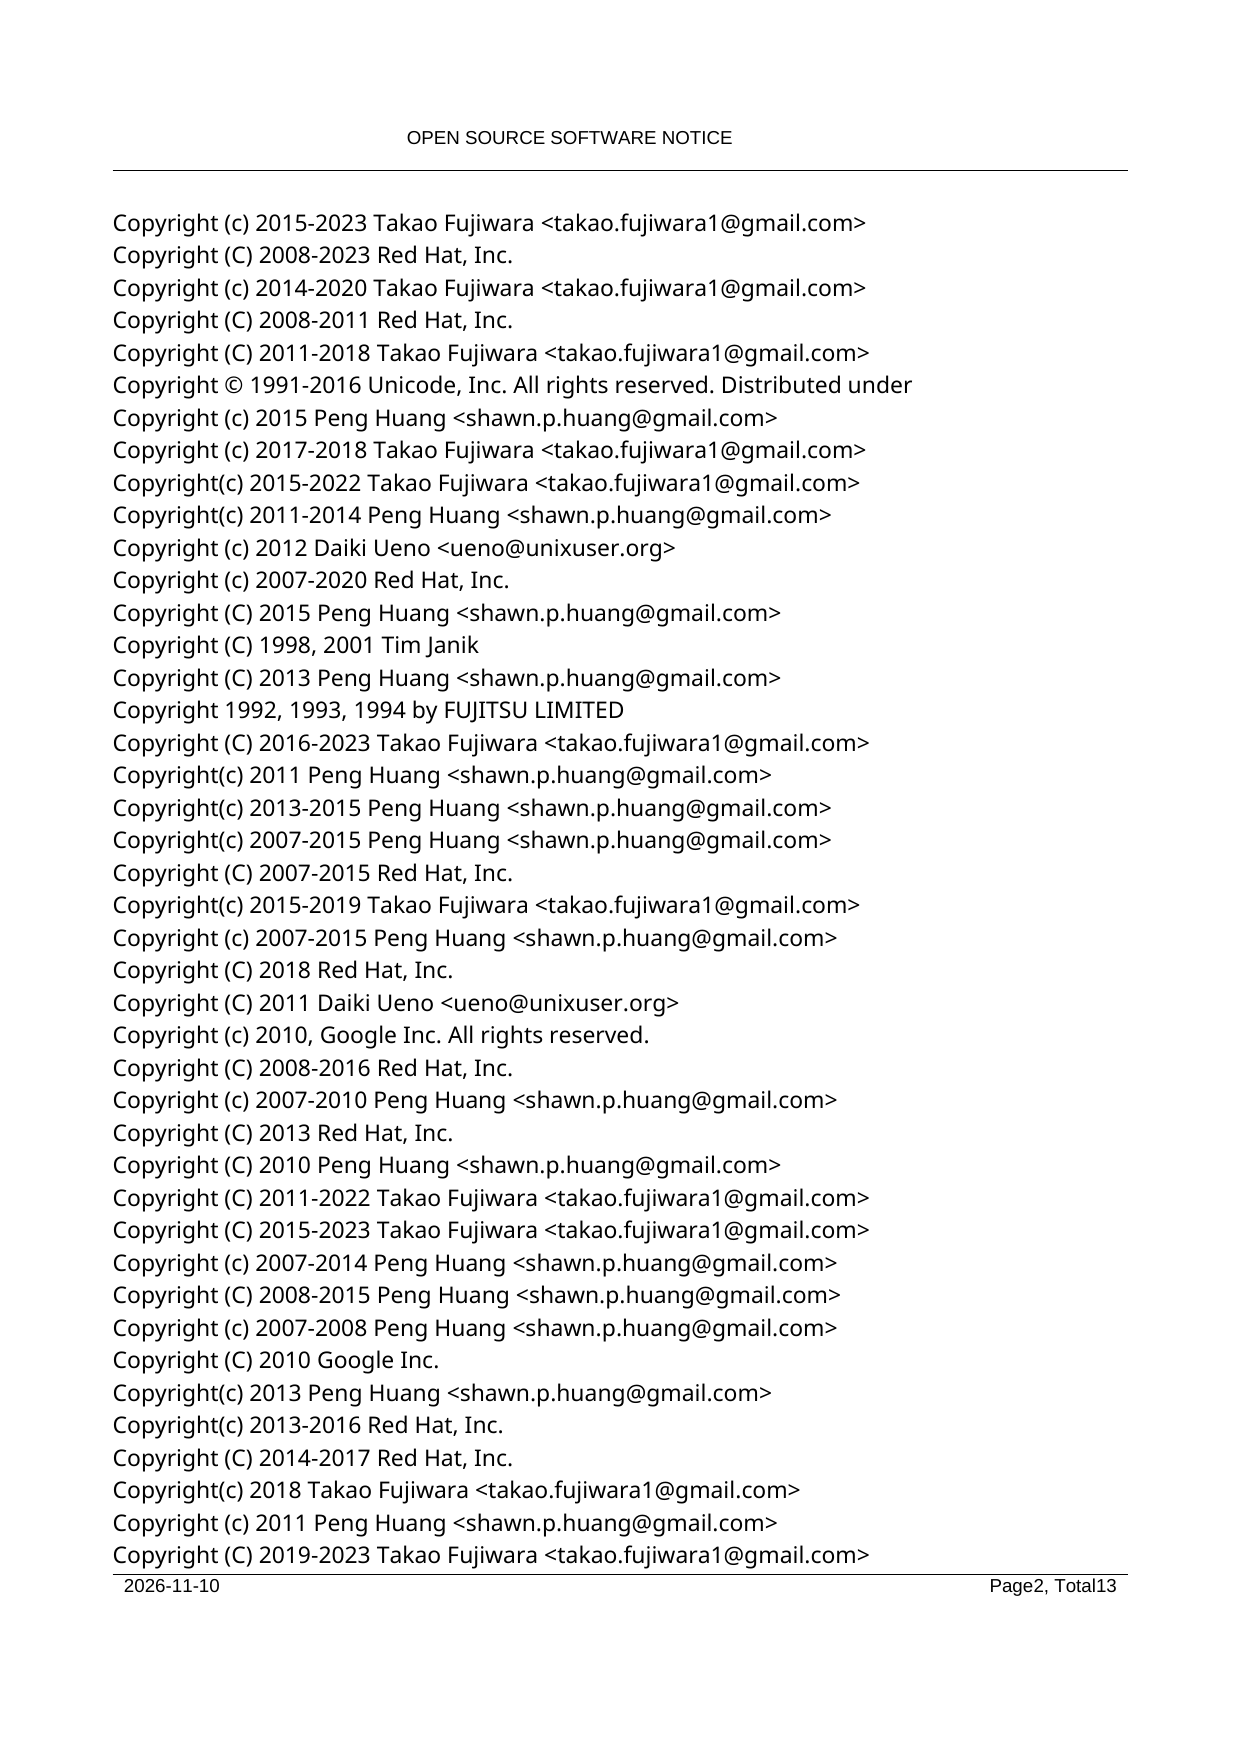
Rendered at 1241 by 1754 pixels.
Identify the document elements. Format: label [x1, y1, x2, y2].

text [112, 206, 1128, 1571]
